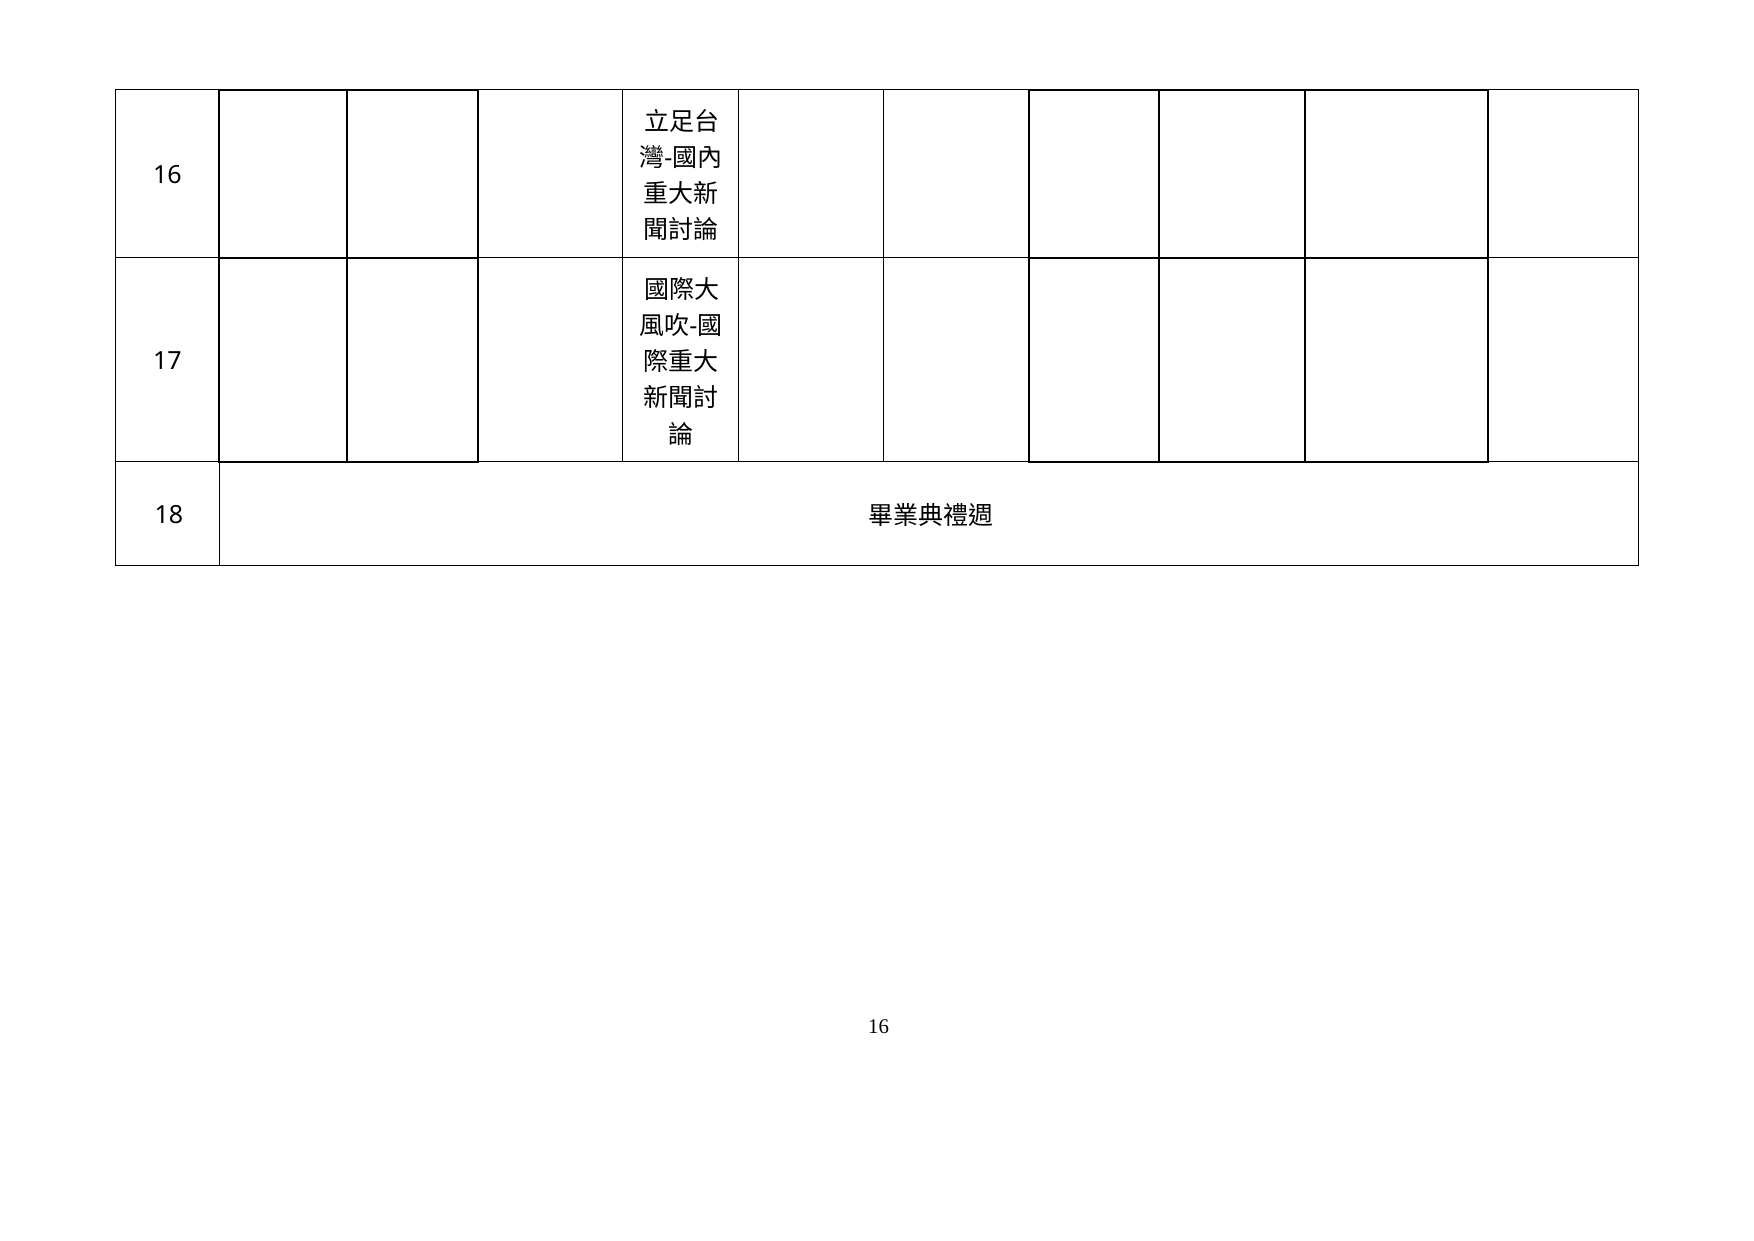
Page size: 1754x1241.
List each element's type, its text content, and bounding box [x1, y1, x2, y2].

table_cell [220, 259, 346, 461]
table_cell 立足台灣-國內重大新聞討論 [623, 90, 738, 257]
table_cell [1160, 259, 1304, 461]
table_cell 國際大風吹-國際重大新聞討論 [623, 258, 738, 461]
table_cell [884, 90, 1028, 257]
table_cell 18 [116, 462, 219, 565]
table_cell [1030, 259, 1158, 461]
table_cell [1489, 90, 1638, 257]
table_cell [1306, 91, 1487, 257]
table_cell [479, 90, 622, 257]
table_cell [348, 259, 477, 461]
table_cell [739, 258, 883, 461]
table_cell [479, 258, 622, 461]
table_cell [1306, 259, 1487, 461]
table_cell [1160, 91, 1304, 257]
table_cell [348, 91, 477, 257]
table_cell [884, 258, 1028, 461]
table_cell 畢業典禮週 [220, 462, 1638, 565]
table_cell [1489, 258, 1638, 461]
table_cell [1030, 91, 1158, 257]
table_cell 17 [116, 258, 218, 461]
table_cell [220, 91, 346, 257]
table_cell [739, 90, 883, 257]
table_cell 16 [116, 90, 218, 257]
